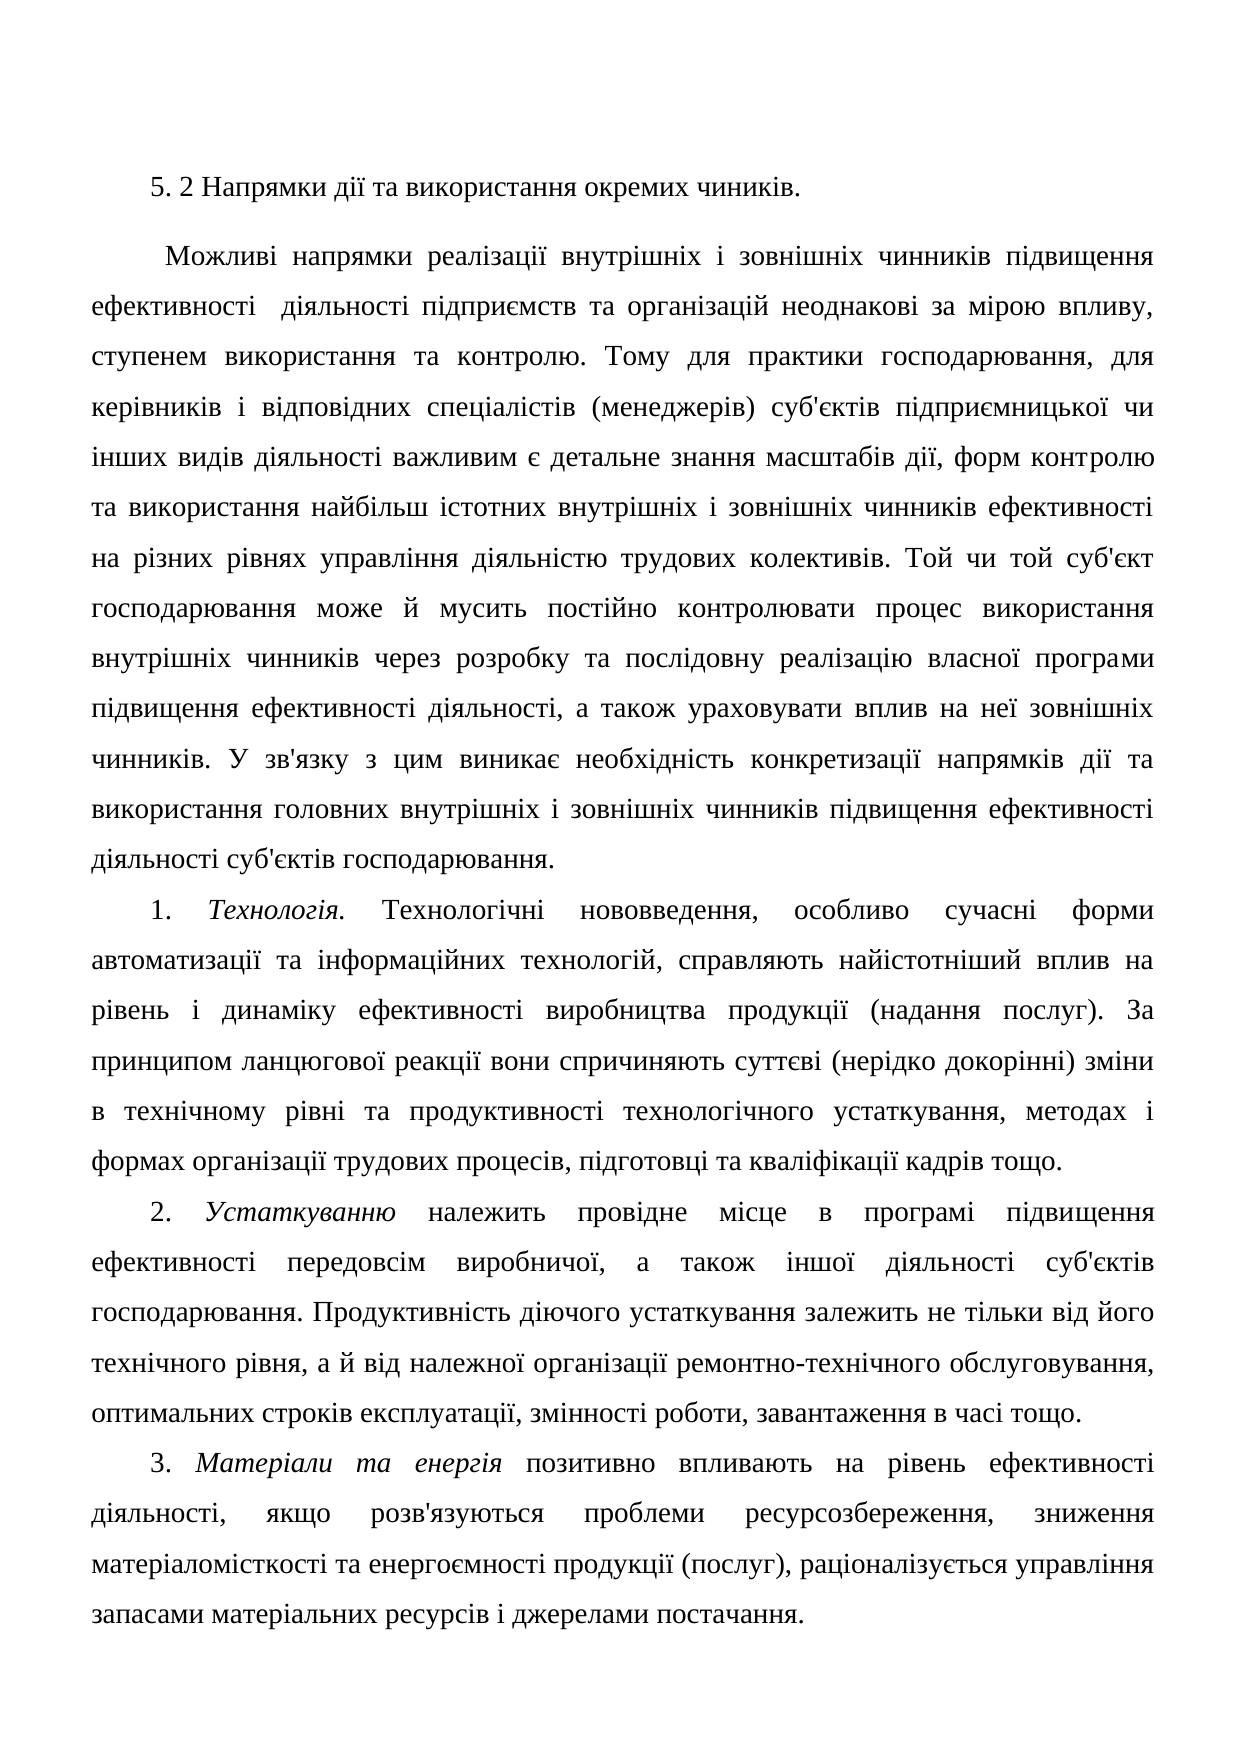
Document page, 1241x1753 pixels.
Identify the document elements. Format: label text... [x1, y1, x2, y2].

text 1. Технологія. Технологічні нововведення, особливо сучасні форми автоматизації та інформаційних технологій, справляють найістотніший вплив на рівень і динаміку ефективності виробництва продукції (надання послуг). За принципом ланцюгової реакції вони спричиняють суттєві (нерідко докорінні) зміни в технічному рівні та продуктивності технологічного устаткування, методах і формах організації трудових процесів, підготовці та кваліфікації кадрів тощо. [91, 892, 1155, 1177]
text 2. Устаткуванню належить провідне місце в програмі підвищення ефективності передовсім виробничої, а також іншої діяльності суб'єктів господарювання. Продуктивність діючого устаткування залежить не тільки від його технічного рівня, а й від належної організації ремонтно-технічного обслуговування, оптимальних строків експлуатації, змінності роботи, завантаження в часі тощо. [91, 1194, 1155, 1428]
text 5. 2 Напрямки дії та використання окремих чиників. [150, 169, 1155, 202]
text 3. Матеріали та енергія позитивно впливають на рівень ефективності діяльності, якщо розв'язуються проблеми ресурсозбереження, зниження матеріаломісткості та енергоємності продукції (послуг), раціоналізується управління запасами матеріальних ресурсів і джерелами постачання. [91, 1445, 1155, 1630]
text Можливі напрямки реалізації внутрішніх і зовнішніх чинників підвищення ефективності діяльності підприємств та організацій неоднакові за мірою впливу, ступенем використання та контролю. Тому для практики господарювання, для керівників і відповідних спеціалістів (менеджерів) суб'єктів підприємницької чи інших видів діяльності важливим є детальне знання масштабів дії, форм контролю та використання найбільш істотних внутрішніх і зовнішніх чинників ефективності на різних рівнях управління діяльністю трудових колективів. Той чи той суб'єкт господарювання може й мусить постійно контролювати процес використання внутрішніх чинників через розробку та послідовну реалізацію власної програми підвищення ефективності діяльності, а також ураховувати вплив на неї зовнішніх чинників. У зв'язку з цим виникає необхідність конкретизації напрямків дії та використання головних внутрішніх і зовнішніх чинників підвищення ефективності діяльності суб'єктів господарювання. [91, 238, 1155, 875]
